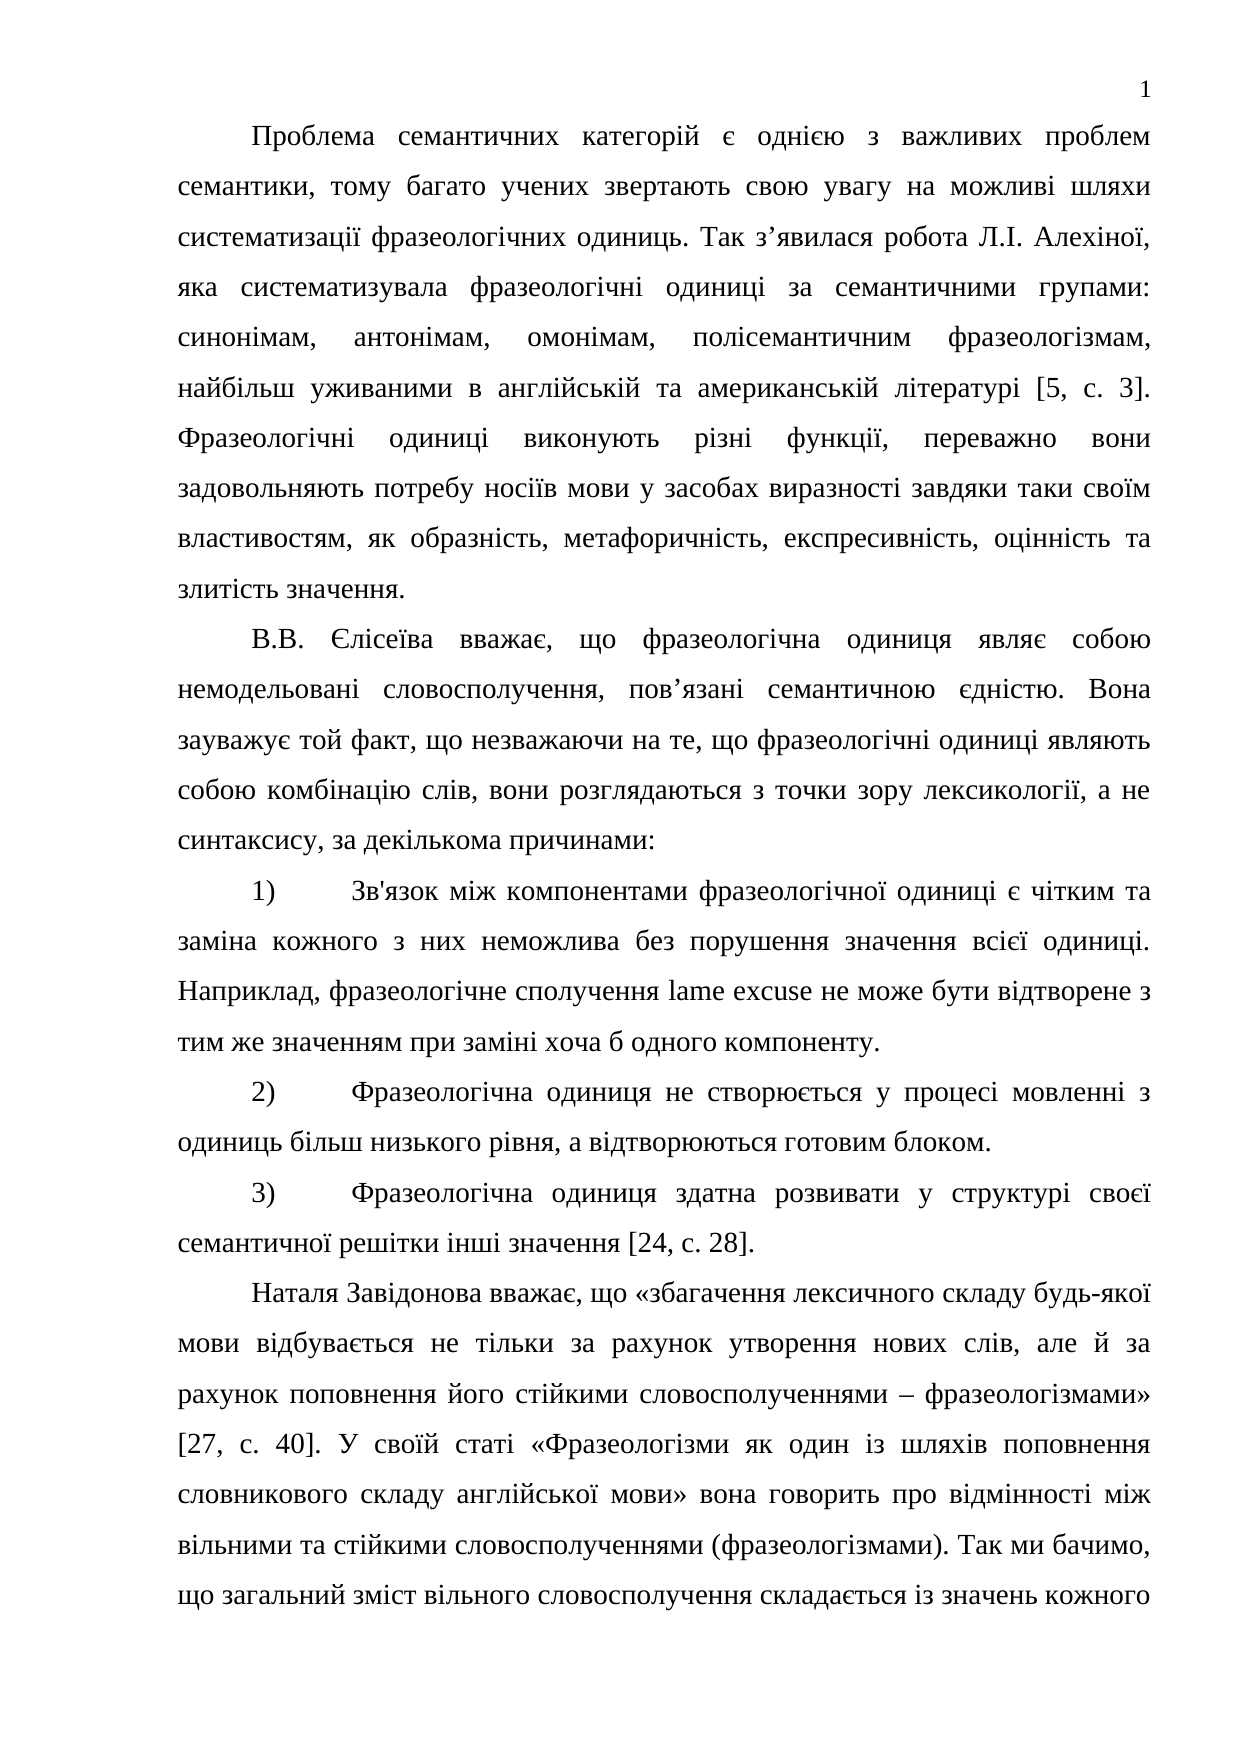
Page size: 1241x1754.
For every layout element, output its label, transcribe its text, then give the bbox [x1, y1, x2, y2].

text В.В. Єлісеїва вважає, що фразеологічна одиниця являє собою немодельовані словосполучення, пов’язані семантичною єдністю. Вона зауважує той факт, що незважаючи на те, що фразеологічні одиниці являють собою комбінацію слів, вони розглядаються з точки зору лексикології, а не синтаксису, за декількома причинами: [177, 621, 1152, 856]
list Зв'язок між компонентами фразеологічної одиниці є чітким та заміна кожного з них неможлива без порушення значення всієї одиниці. Наприклад, фразеологічне сполучення lame excuse не може бути відтворене з тим же значенням при заміні хоча б одного компоненту. [177, 873, 1152, 1057]
list Фразеологічна одиниця здатна розвивати у структурі своєї семантичної решітки інші значення [24, с. 28]. [177, 1175, 1152, 1258]
list Фразеологічна одиниця не створюється у процесі мовленні з одиниць більш низького рівня, а відтворюються готовим блоком. [177, 1074, 1152, 1158]
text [177, 1275, 1152, 1611]
text Проблема семантичних категорій є однією з важливих проблем семантики, тому багато учених звертають свою увагу на можливі шляхи систематизації фразеологічних одиниць. Так з’явилася робота Л.І. Алехіної, яка систематизувала фразеологічні одиниці за семантичними групами: синонімам, антонімам, омонімам, полісемантичним фразеологізмам, найбільш уживаними в англійській та американській літературі [5, с. 3]. Фразеологічні одиниці виконують різні функції, переважно вони задовольняють потребу носіїв мови у засобах виразності завдяки таки своїм властивостям, як образність, метафоричність, експресивність, оцінність та злитість значення. [177, 118, 1152, 604]
